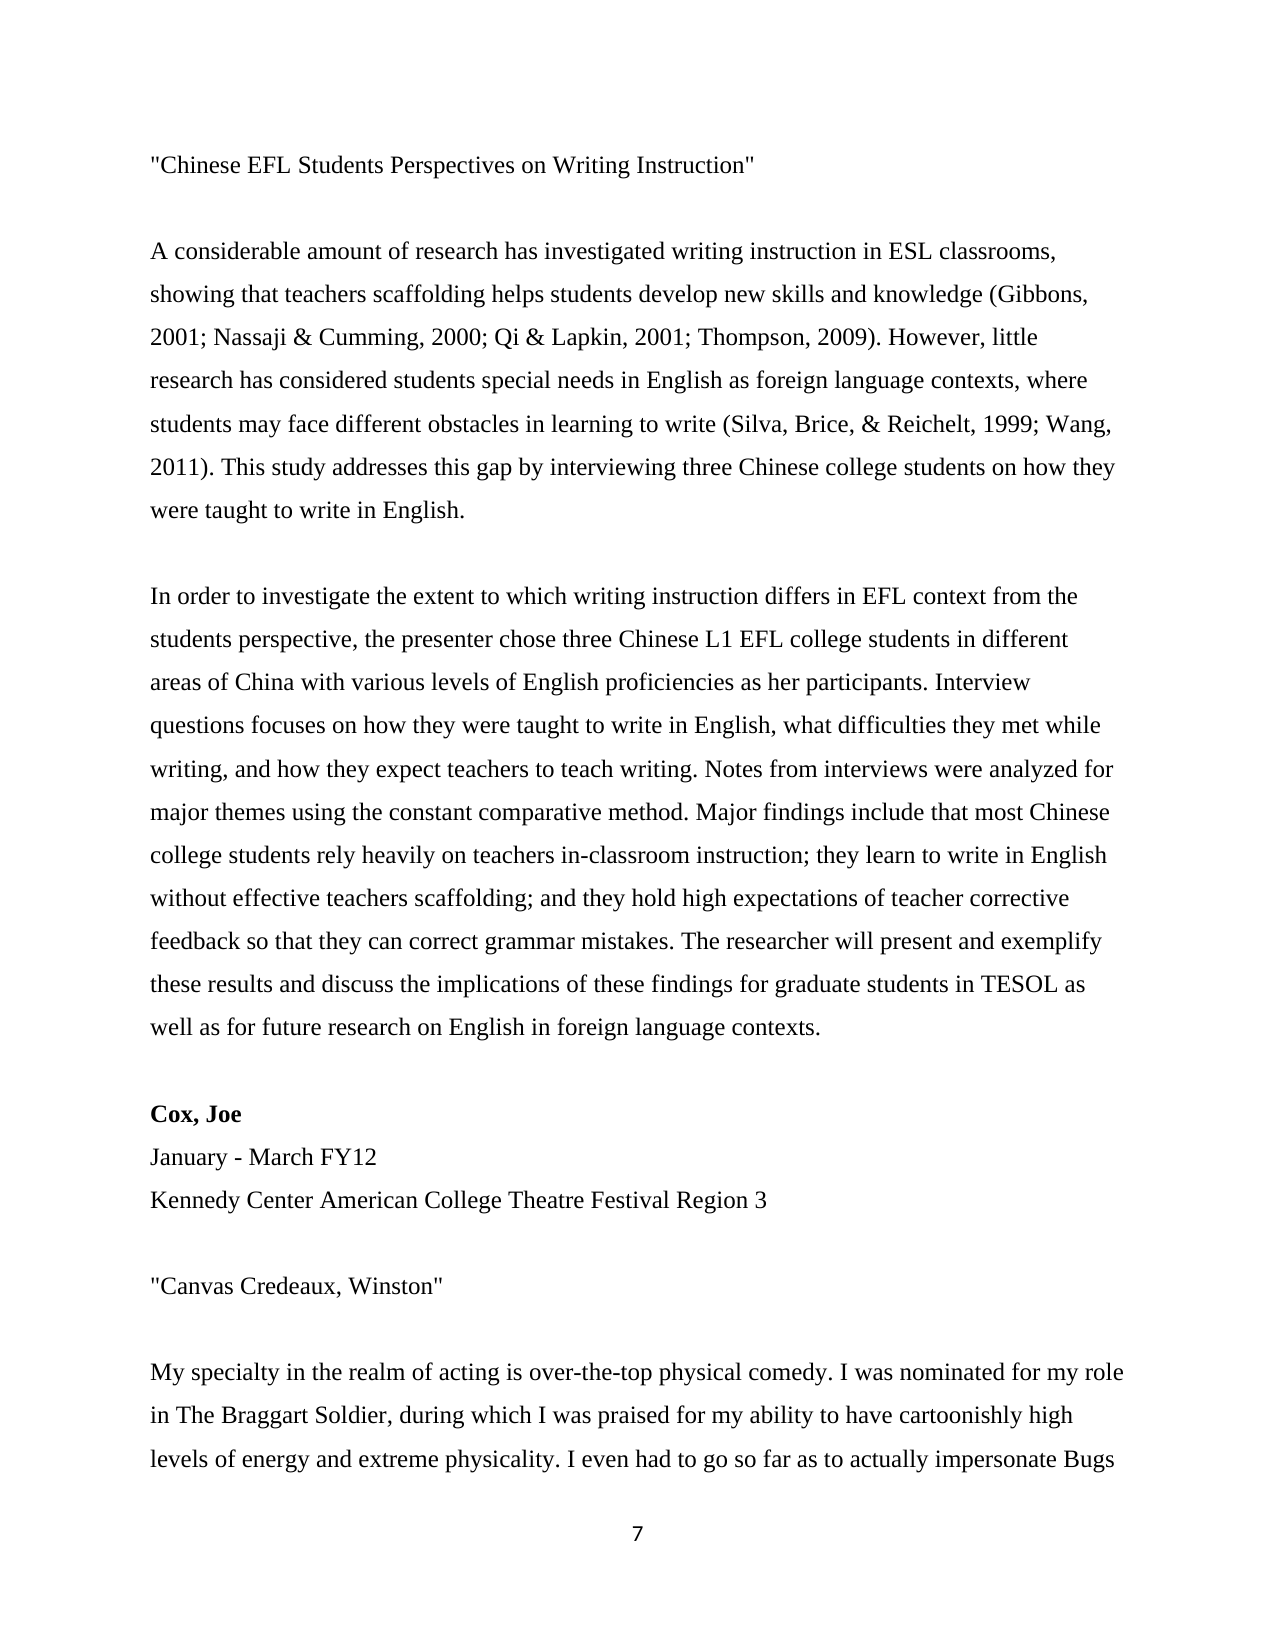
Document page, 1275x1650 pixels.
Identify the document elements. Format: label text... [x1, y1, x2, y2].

text "Chinese EFL Students Perspectives on Writing Instruction" [150, 150, 1125, 179]
text January - March FY12 [150, 1142, 1125, 1171]
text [150, 1357, 1125, 1472]
text Cox, Joe [150, 1099, 1125, 1127]
text Kennedy Center American College Theatre Festival Region 3 [150, 1185, 1125, 1214]
text In order to investigate the extent to which writing instruction differs in EFL context from the students perspective, the presenter chose three Chinese L1 EFL college students in different areas of China with various levels of English proficiencies as her participants. Interview questions focuses on how they were taught to write in English, what difficulties they met while writing, and how they expect teachers to teach writing. Notes from interviews were analyzed for major themes using the constant comparative method. Major findings include that most Chinese college students rely heavily on teachers in-classroom instruction; they learn to write in English without effective teachers scaffolding; and they hold high expectations of teacher corrective feedback so that they can correct grammar mistakes. The researcher will present and exemplify these results and discuss the implications of these findings for graduate students in TESOL as well as for future research on English in foreign language contexts. [150, 581, 1125, 1041]
text A considerable amount of research has investigated writing instruction in ESL classrooms, showing that teachers scaffolding helps students develop new skills and knowledge (Gibbons, 2001; Nassaji & Cumming, 2000; Qi & Lapkin, 2001; Thompson, 2009). However, little research has considered students special needs in English as foreign language contexts, where students may face different obstacles in learning to write (Silva, Brice, & Reichelt, 1999; Wang, 2011). This study addresses this gap by interviewing three Chinese college students on how they were taught to write in English. [150, 236, 1125, 524]
text "Canvas Credeaux, Winston" [150, 1271, 1125, 1300]
